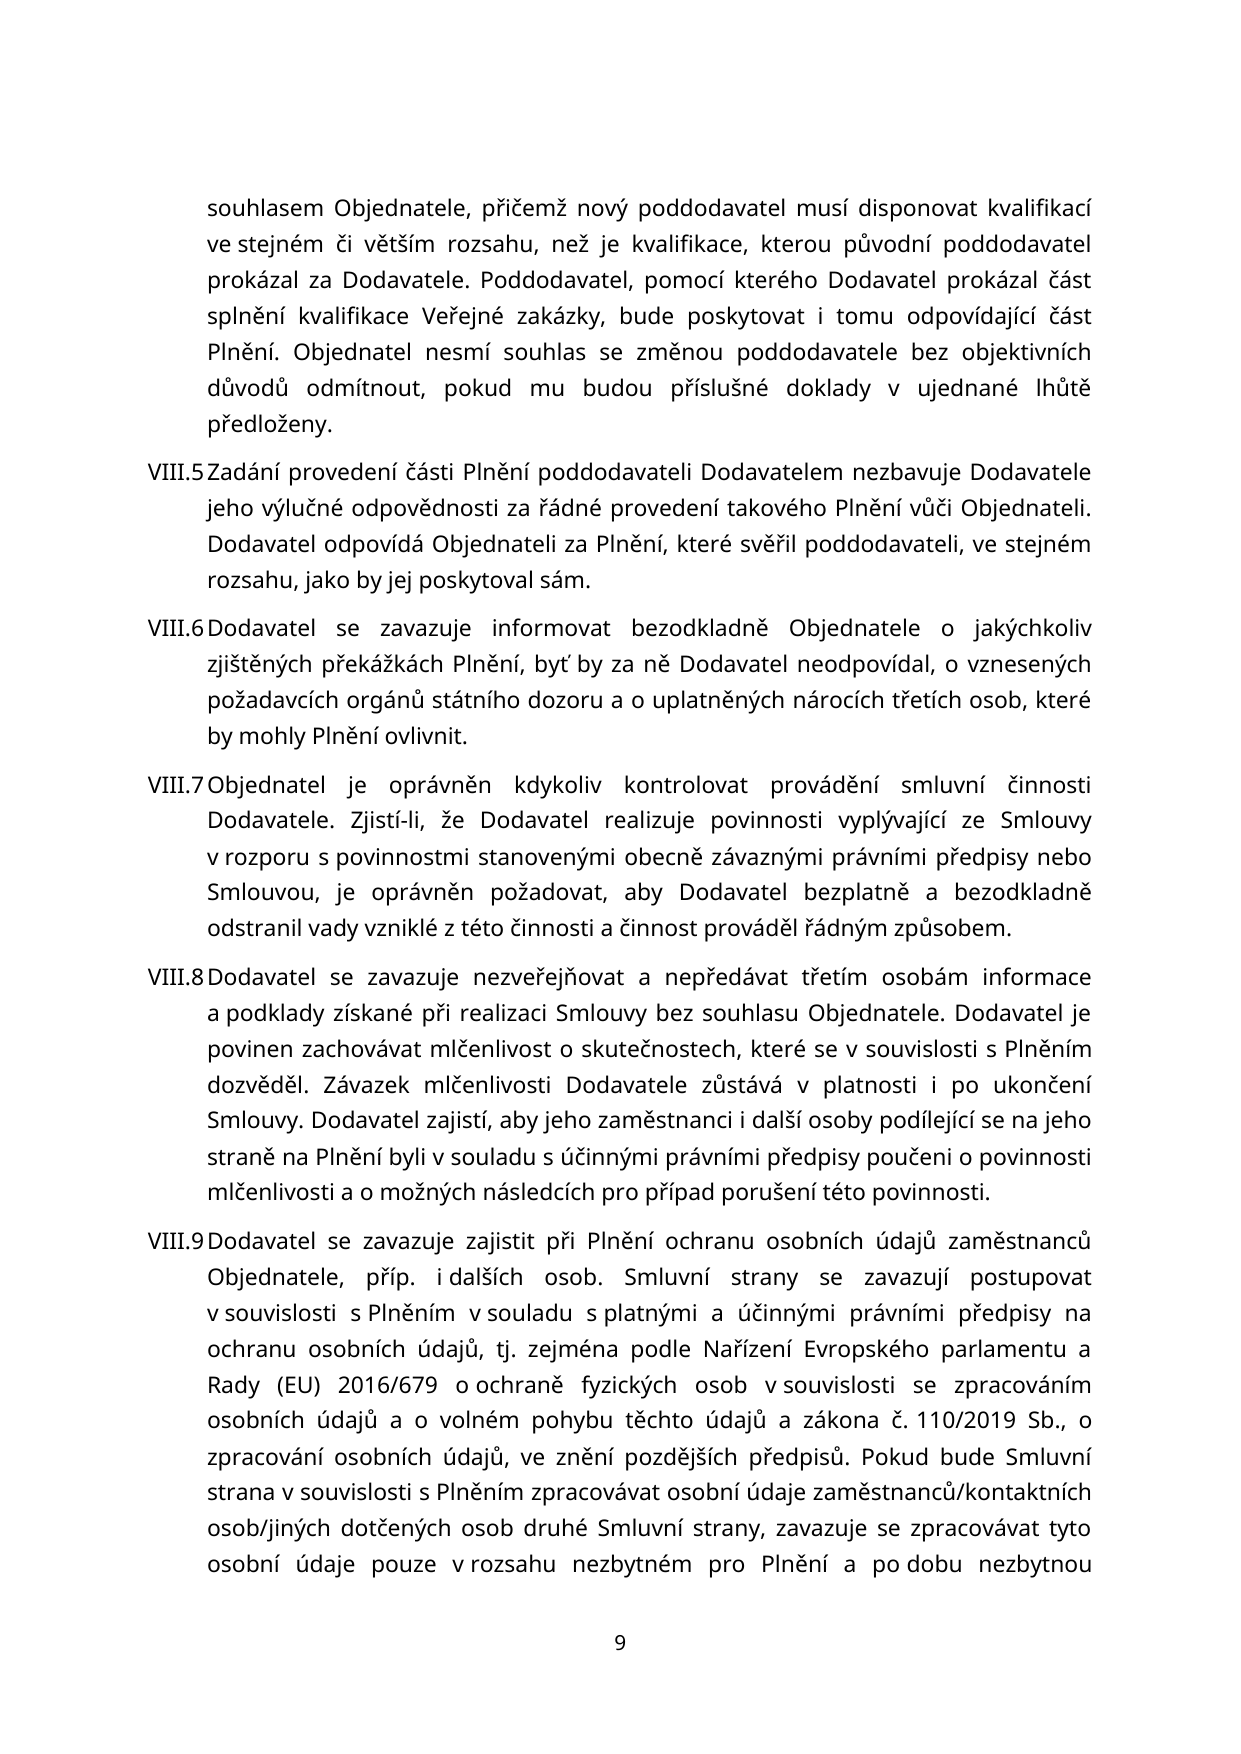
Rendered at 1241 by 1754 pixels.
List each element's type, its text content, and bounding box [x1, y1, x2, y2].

list Objednatel je oprávněn kdykoliv kontrolovat provádění smluvní činnosti Dodavatele. Zjistí-li, že Dodavatel realizuje povinnosti vyplývající ze Smlouvy v rozporu s povinnostmi stanovenými obecně závaznými právními předpisy nebo Smlouvou, je oprávněn požadovat, aby Dodavatel bezplatně a bezodkladně odstranil vady vzniklé z této činnosti a činnost prováděl řádným způsobem. [148, 768, 1092, 943]
list Dodavatel se zavazuje nezveřejňovat a nepředávat třetím osobám informace a podklady získané při realizaci Smlouvy bez souhlasu Objednatele. Dodavatel je povinen zachovávat mlčenlivost o skutečnostech, které se v souvislosti s Plněním dozvěděl. Závazek mlčenlivosti Dodavatele zůstává v platnosti i po ukončení Smlouvy. Dodavatel zajistí, aby jeho zaměstnanci i další osoby podílející se na jeho straně na Plnění byli v souladu s účinnými právními předpisy poučeni o povinnosti mlčenlivosti a o možných následcích pro případ porušení této povinnosti. [148, 961, 1092, 1208]
list Dodavatel se zavazuje informovat bezodkladně Objednatele o jakýchkoliv zjištěných překážkách Plnění, byť by za ně Dodavatel neodpovídal, o vznesených požadavcích orgánů státního dozoru a o uplatněných nárocích třetích osob, které by mohly Plnění ovlivnit. [148, 612, 1092, 751]
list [148, 1225, 1092, 1579]
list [148, 192, 1092, 439]
list Zadání provedení části Plnění poddodavateli Dodavatelem nezbavuje Dodavatele jeho výlučné odpovědnosti za řádné provedení takového Plnění vůči Objednateli. Dodavatel odpovídá Objednateli za Plnění, které svěřil poddodavateli, ve stejném rozsahu, jako by jej poskytoval sám. [148, 456, 1092, 595]
